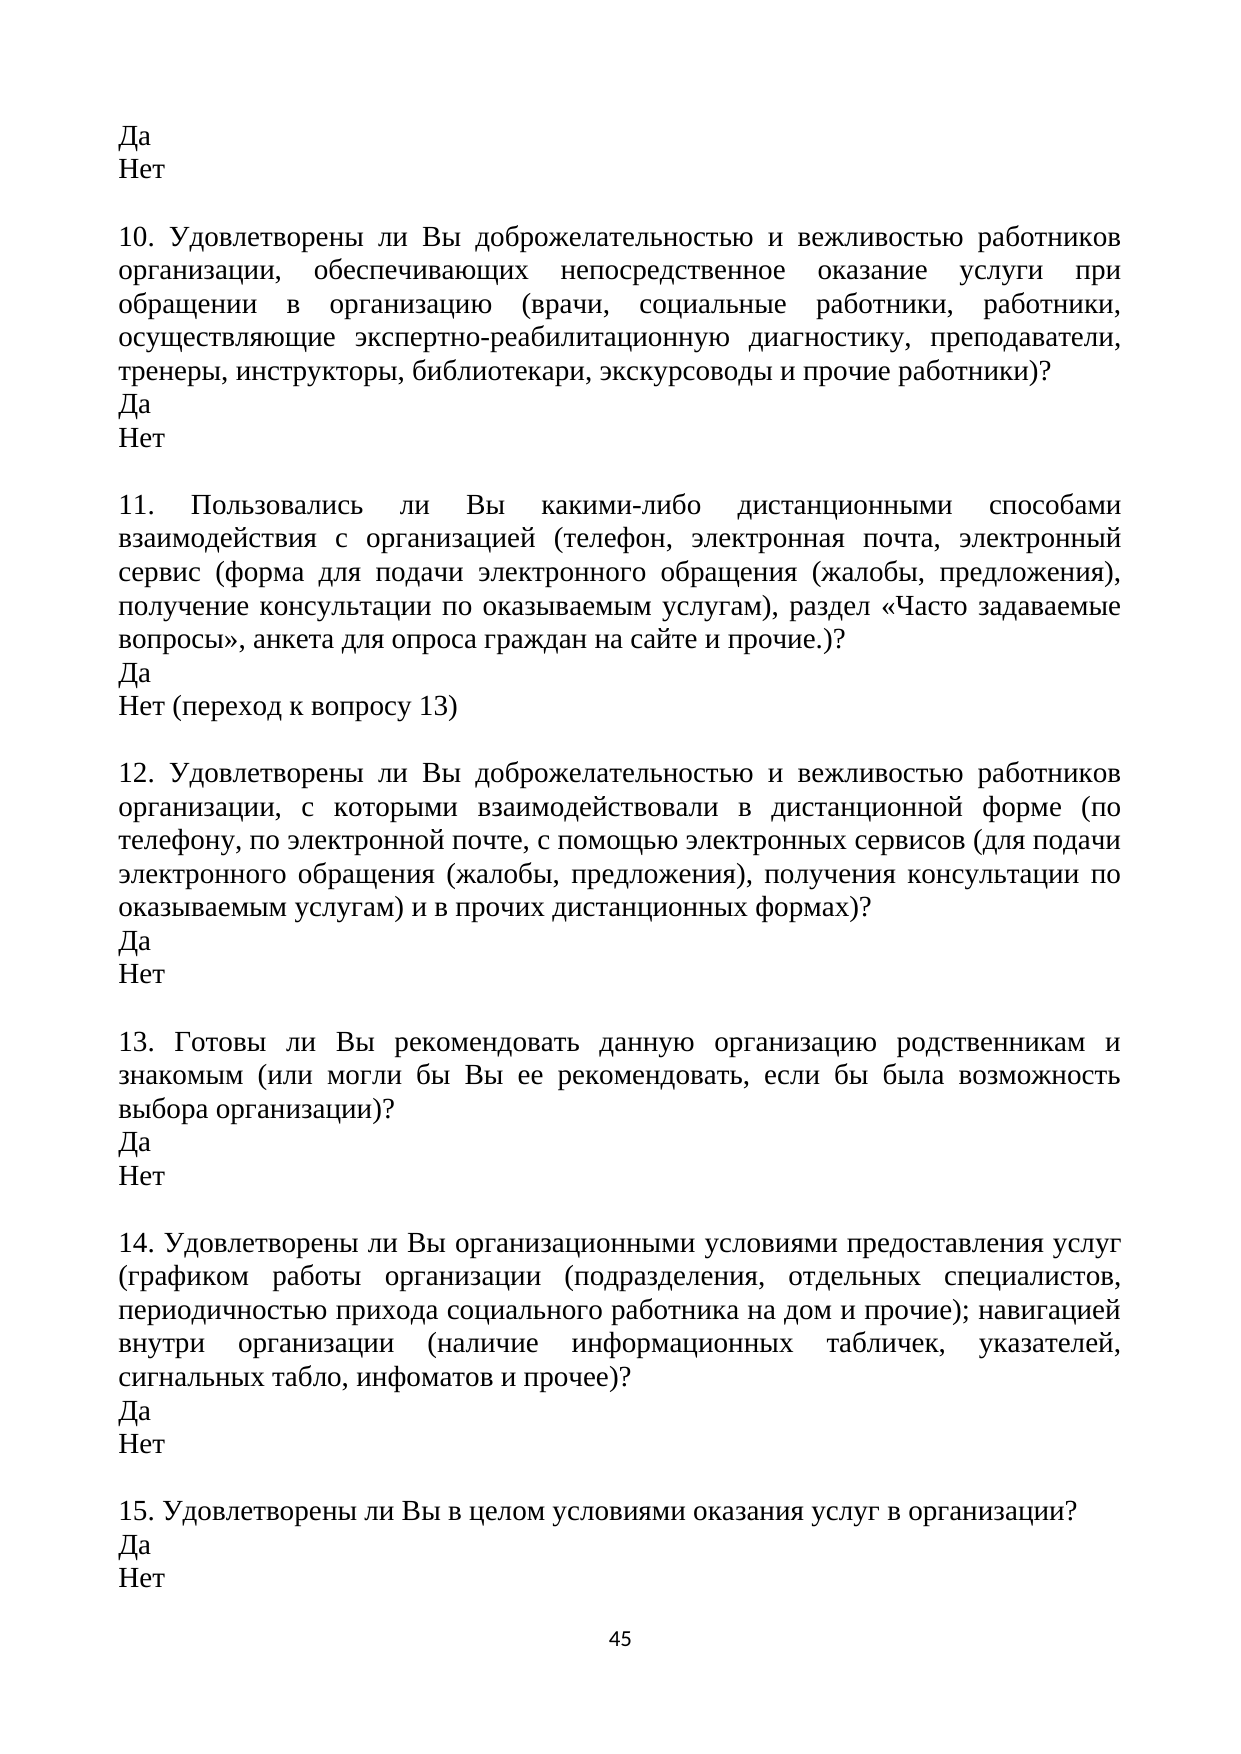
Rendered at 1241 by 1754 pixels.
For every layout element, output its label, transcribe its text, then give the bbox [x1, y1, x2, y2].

text 15. Удовлетворены ли Вы в целом условиями оказания услуг в организации? [118, 1493, 1122, 1527]
text Нет [118, 1158, 1122, 1191]
text Да [118, 118, 1122, 152]
text Да [118, 1124, 1122, 1158]
text Нет [118, 1560, 1122, 1594]
text Нет [118, 957, 1122, 990]
text Да [118, 386, 1122, 420]
text 14. Удовлетворены ли Вы организационными условиями предоставления услуг (графиком работы организации (подразделения, отдельных специалистов, периодичностью прихода социального работника на дом и прочие); навигацией внутри организации (наличие информационных табличек, указателей, сигнальных табло, инфоматов и прочее)? [118, 1225, 1122, 1393]
text Да [118, 1393, 1122, 1426]
text Да [118, 655, 1122, 688]
text Нет [118, 1426, 1122, 1460]
text Да [118, 1527, 1122, 1560]
text Нет (переход к вопросу 13) [118, 688, 1122, 722]
text 12. Удовлетворены ли Вы доброжелательностью и вежливостью работников организации, с которыми взаимодействовали в дистанционной форме (по телефону, по электронной почте, с помощью электронных сервисов (для подачи электронного обращения (жалобы, предложения), получения консультации по оказываемым услугам) и в прочих дистанционных формах)? [118, 755, 1122, 923]
text Да [118, 923, 1122, 957]
text Нет [118, 420, 1122, 453]
text Нет [118, 152, 1122, 185]
text 13. Готовы ли Вы рекомендовать данную организацию родственникам и знакомым (или могли бы Вы ее рекомендовать, если бы была возможность выбора организации)? [118, 1024, 1122, 1124]
text 11. Пользовались ли Вы какими-либо дистанционными способами взаимодействия с организацией (телефон, электронная почта, электронный сервис (форма для подачи электронного обращения (жалобы, предложения), получение консультации по оказываемым услугам), раздел «Часто задаваемые вопросы», анкета для опроса граждан на сайте и прочие.)? [118, 487, 1122, 655]
text 10. Удовлетворены ли Вы доброжелательностью и вежливостью работников организации, обеспечивающих непосредственное оказание услуги при обращении в организацию (врачи, социальные работники, работники, осуществляющие экспертно-реабилитационную диагностику, преподаватели, тренеры, инструкторы, библиотекари, экскурсоводы и прочие работники)? [118, 219, 1122, 386]
